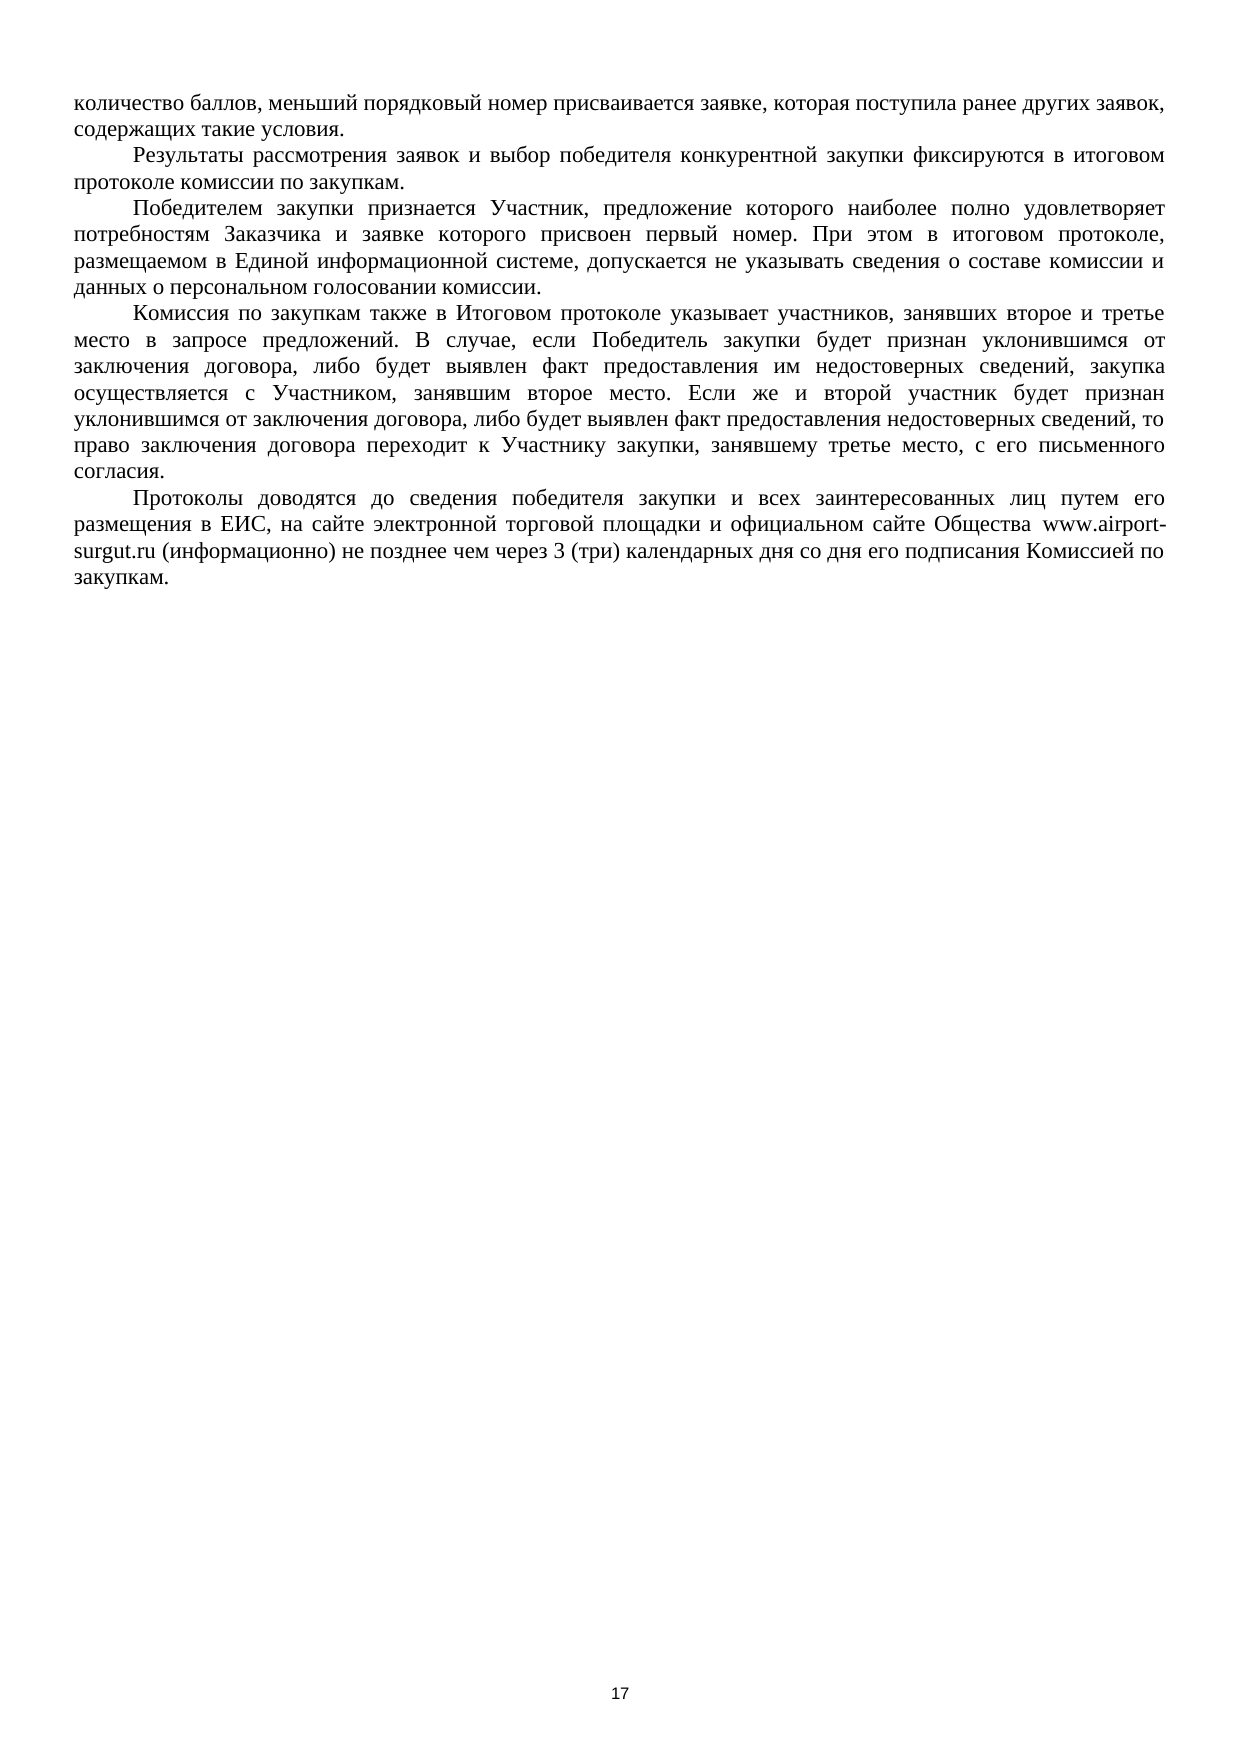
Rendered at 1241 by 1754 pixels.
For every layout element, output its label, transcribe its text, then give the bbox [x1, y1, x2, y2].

text Комиссия по закупкам также в Итоговом протоколе указывает участников, занявших второе и третье место в запросе предложений. В случае, если Победитель закупки будет признан уклонившимся от заключения договора, либо будет выявлен факт предоставления им недостоверных сведений, закупка осуществляется с Участником, занявшим второе место. Если же и второй участник будет признан уклонившимся от заключения договора, либо будет выявлен факт предоставления недостоверных сведений, то право заключения договора переходит к Участнику закупки, занявшему третье место, с его письменного согласия. [74, 299, 1167, 484]
text Победителем закупки признается Участник, предложение которого наиболее полно удовлетворяет потребностям Заказчика и заявке которого присвоен первый номер. При этом в итоговом протоколе, размещаемом в Единой информационной системе, допускается не указывать сведения о составе комиссии и данных о персональном голосовании комиссии. [74, 194, 1167, 299]
text Результаты рассмотрения заявок и выбор победителя конкурентной закупки фиксируются в итоговом протоколе комиссии по закупкам. [74, 141, 1167, 194]
text Протоколы доводятся до сведения победителя закупки и всех заинтересованных лиц путем его размещения в ЕИС, на сайте электронной торговой площадки и официальном сайте Общества www.airport-surgut.ru (информационно) не позднее чем через 3 (три) календарных дня со дня его подписания Комиссией по закупкам. [74, 484, 1167, 589]
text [74, 89, 1167, 141]
